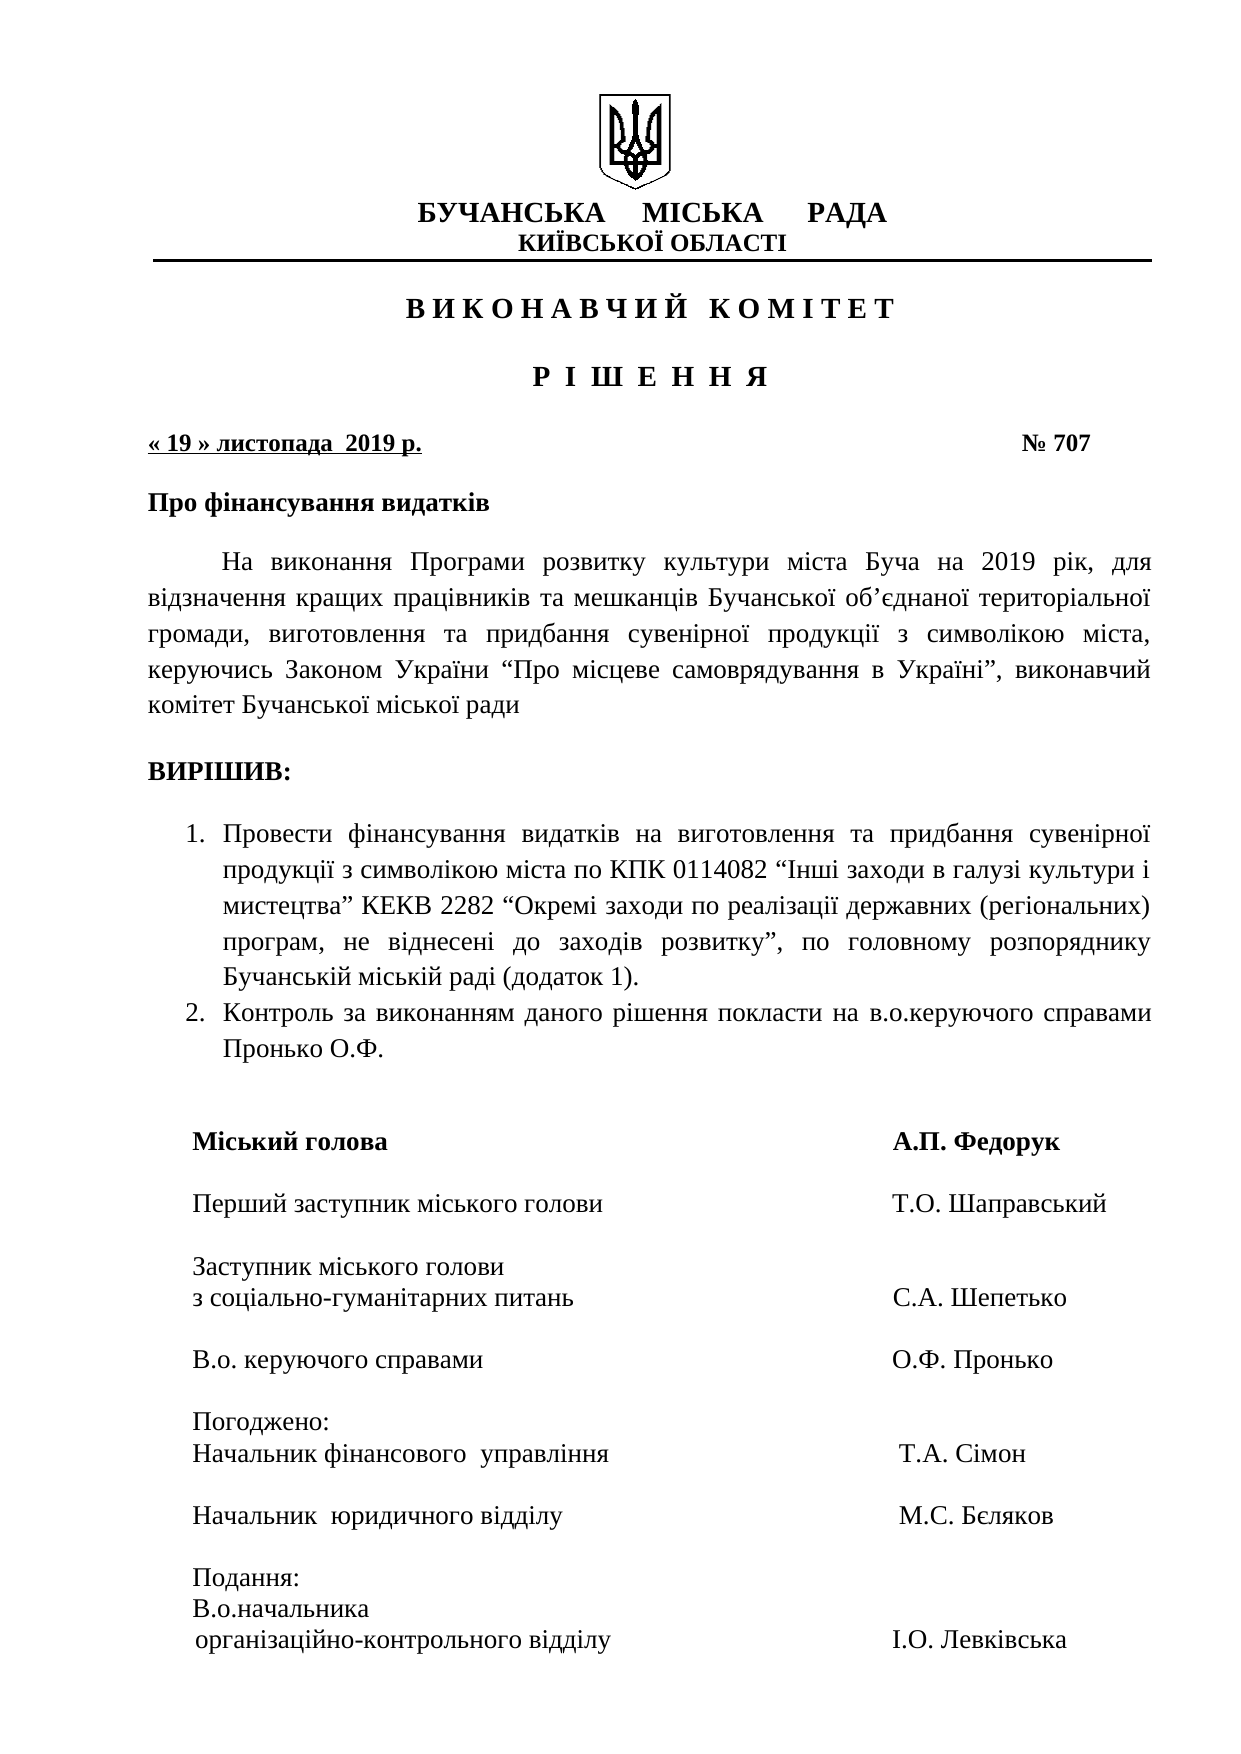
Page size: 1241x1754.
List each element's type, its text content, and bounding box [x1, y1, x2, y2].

text БУЧАНСЬКА МІСЬКА РАДА [153, 195, 1152, 228]
text « 19 » листопада 2019 р. № 707 [148, 428, 1152, 457]
text Про фінансування видатків [148, 486, 1152, 517]
text Міський голова А.П. Федорук [192, 1125, 1152, 1156]
text Перший заступник міського голови Т.О. Шаправський [192, 1187, 1152, 1219]
list Контроль за виконанням даного рішення покласти на в.о.керуючого справами Пронько О.Ф. [185, 996, 1152, 1063]
text Подання: [192, 1561, 1152, 1592]
text Начальник юридичного відділу М.С. Бєляков [192, 1499, 1152, 1530]
text КИЇВСЬКОЇ ОБЛАСТІ [153, 228, 1152, 259]
text Начальник фінансового управління Т.А. Сімон [192, 1437, 1152, 1468]
text В И К О Н А В Ч И Й К О М І Т Е Т [148, 291, 1152, 324]
text В.о. керуючого справами О.Ф. Пронько [192, 1343, 1152, 1374]
text В.о.начальника [192, 1592, 1152, 1623]
text Заступник міського голови [192, 1250, 1152, 1281]
text На виконання Програми розвитку культури міста Буча на 2019 рік, для відзначення кращих працівників та мешканців Бучанської об’єднаної територіальної громади, виготовлення та придбання сувенірної продукції з символікою міста, керуючись Законом України “Про місцеве самоврядування в Україні”, виконавчий комітет Бучанської міської ради [148, 546, 1152, 719]
text з соціально-гуманітарних питань С.А. Шепетько [192, 1281, 1152, 1312]
text Р І Ш Е Н Н Я [148, 359, 1152, 393]
text Погоджено: [192, 1406, 1152, 1437]
text ВИРІШИВ: [148, 755, 1152, 786]
list Провести фінансування видатків на виготовлення та придбання сувенірної продукції з символікою міста по КПК 0114082 “Інші заходи в галузі культури і мистецтва” КЕКВ 2282 “Окремі заходи по реалізації державних (регіональних) програм, не віднесені до заходів розвитку”, по головному розпоряднику Бучанській міській раді (додаток 1). [185, 818, 1152, 992]
text організаційно-контрольного відділу І.О. Левківська [148, 1623, 1152, 1655]
